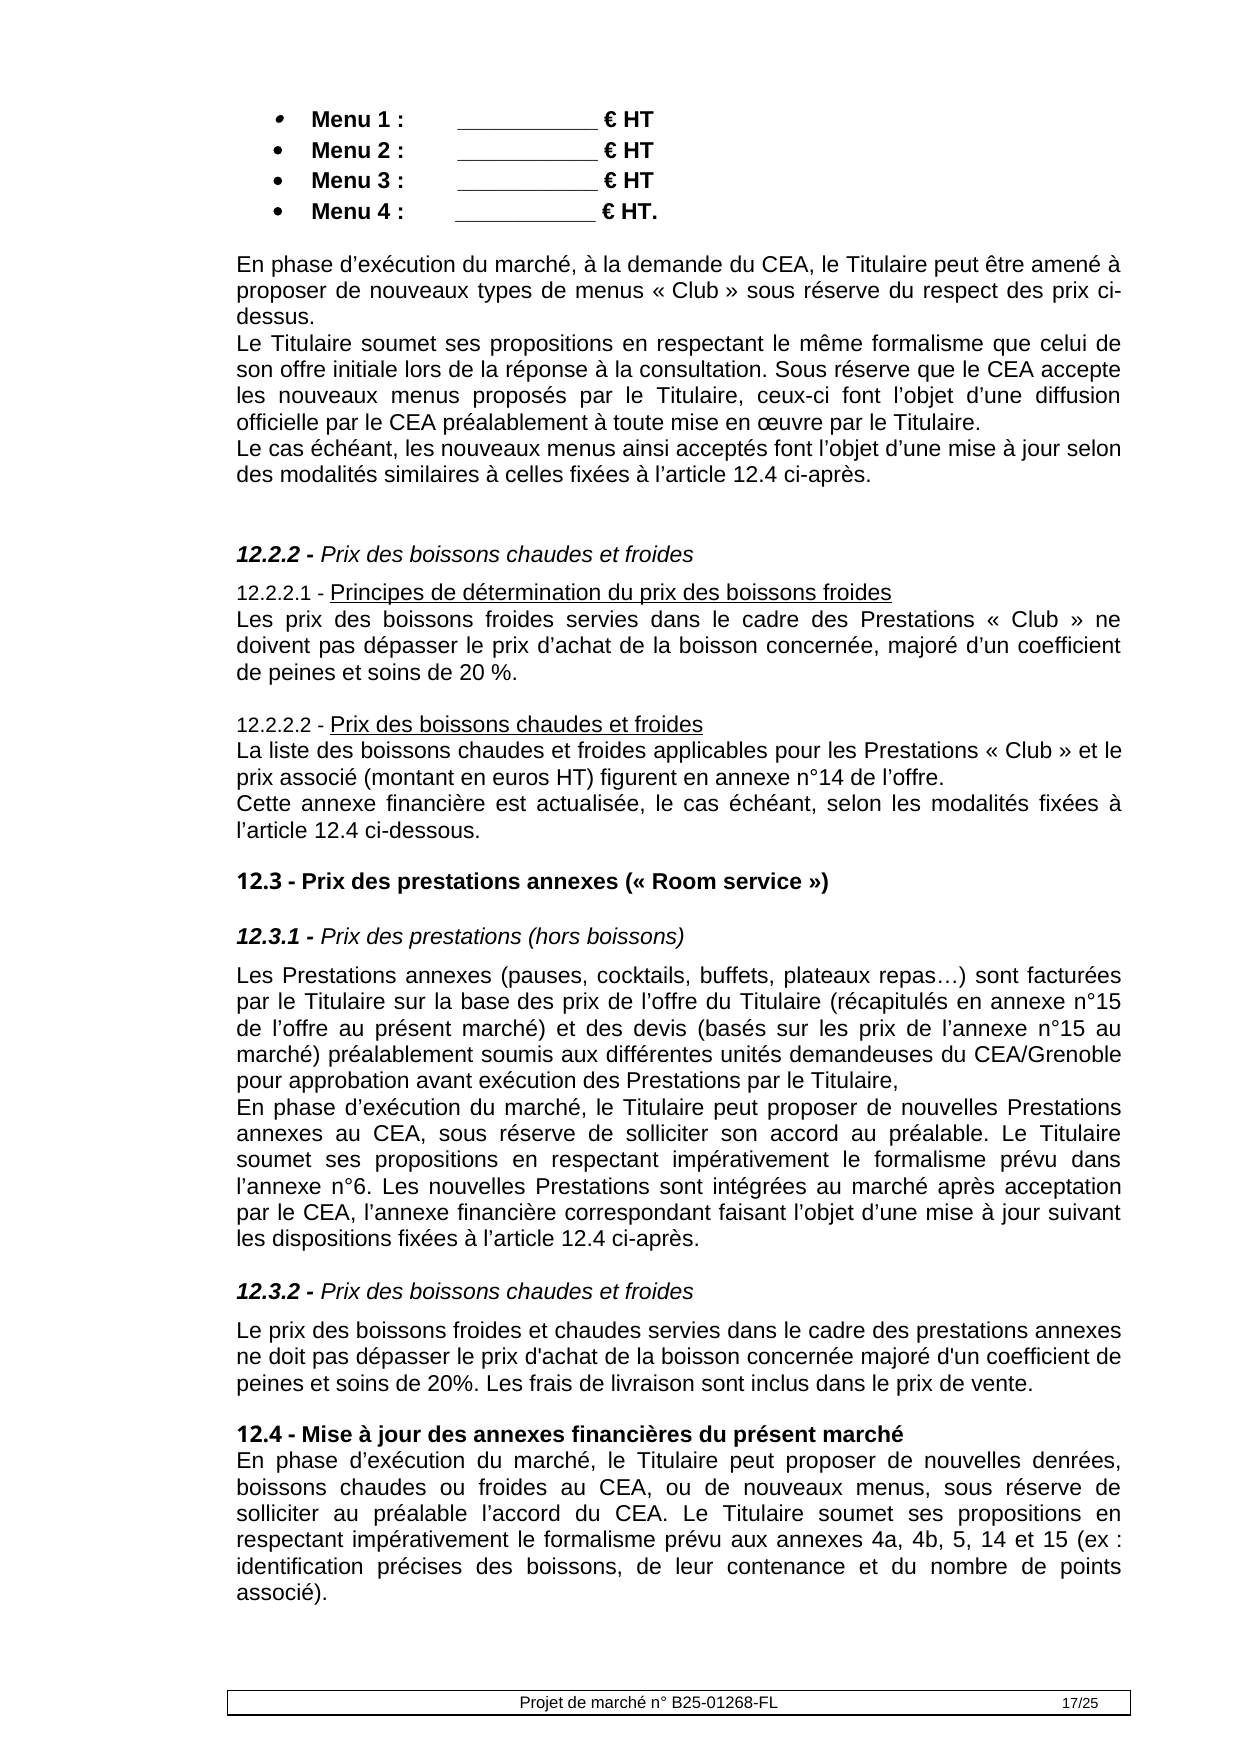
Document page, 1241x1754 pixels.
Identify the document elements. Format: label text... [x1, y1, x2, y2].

text Le cas échéant, les nouveaux menus ainsi acceptés font l’objet d’une mise à jour selon des modalités similaires à celles fixées à l’article 12.4 ci-après. [236, 435, 1122, 488]
text Le Titulaire soumet ses propositions en respectant le même formalisme que celui de son offre initiale lors de la réponse à la consultation. Sous réserve que le CEA accepte les nouveaux menus proposés par le Titulaire, ceux-ci font l’objet d’une diffusion officielle par le CEA préalablement à toute mise en œuvre par le Titulaire. [236, 330, 1122, 435]
list Menu 3 : ___________ € HT [274, 167, 1122, 194]
text En phase d’exécution du marché, le Titulaire peut proposer de nouvelles denrées, boissons chaudes ou froides au CEA, ou de nouveaux menus, sous réserve de solliciter au préalable l’accord du CEA. Le Titulaire soumet ses propositions en respectant impérativement le formalisme prévu aux annexes 4a, 4b, 5, 14 et 15 (ex : identification précises des boissons, de leur contenance et du nombre de points associé). [236, 1447, 1122, 1606]
text Le prix des boissons froides et chaudes servies dans le cadre des prestations annexes ne doit pas dépasser le prix d'achat de la boisson concernée majoré d'un coefficient de peines et soins de 20%. Les frais de livraison sont inclus dans le prix de vente. [236, 1317, 1122, 1396]
text Les prix des boissons froides servies dans le cadre des Prestations « Club » ne doivent pas dépasser le prix d’achat de la boisson concernée, majoré d’un coefficient de peines et soins de 20 %. [236, 606, 1122, 685]
text La liste des boissons chaudes et froides applicables pour les Prestations « Club » et le prix associé (montant en euros HT) figurent en annexe n°14 de l’offre. [236, 737, 1122, 790]
text En phase d’exécution du marché, le Titulaire peut proposer de nouvelles Prestations annexes au CEA, sous réserve de solliciter son accord au préalable. Le Titulaire soumet ses propositions en respectant impérativement le formalisme prévu dans l’annexe n°6. Les nouvelles Prestations sont intégrées au marché après acceptation par le CEA, l’annexe financière correspondant faisant l’objet d’une mise à jour suivant les dispositions fixées à l’article 12.4 ci-après. [236, 1094, 1122, 1252]
list Menu 2 : ___________ € HT [274, 137, 1122, 163]
text Cette annexe financière est actualisée, le cas échéant, selon les modalités fixées à l’article 12.4 ci-dessous. [236, 790, 1122, 843]
subtitle Principes de détermination du prix des boissons froides [236, 579, 1122, 606]
subtitle Prix des prestations annexes (« Room service ») [236, 869, 1122, 894]
subtitle Prix des boissons chaudes et froides [236, 1278, 1122, 1304]
text Les Prestations annexes (pauses, cocktails, buffets, plateaux repas…) sont facturées par le Titulaire sur la base des prix de l’offre du Titulaire (récapitulés en annexe n°15 de l’offre au présent marché) et des devis (basés sur les prix de l’annexe n°15 au marché) préalablement soumis aux différentes unités demandeuses du CEA/Grenoble pour approbation avant exécution des Prestations par le Titulaire, [236, 962, 1122, 1094]
subtitle Prix des prestations (hors boissons) [236, 923, 1122, 949]
subtitle Mise à jour des annexes financières du présent marché [236, 1422, 1122, 1447]
list Menu 1 : ___________ € HT [274, 106, 1122, 133]
subtitle Prix des boissons chaudes et froides [236, 541, 1122, 567]
text En phase d’exécution du marché, à la demande du CEA, le Titulaire peut être amené à proposer de nouveaux types de menus « Club » sous réserve du respect des prix ci-dessus. [236, 251, 1122, 330]
list Menu 4 : ___________ € HT. [274, 198, 1122, 224]
subtitle Prix des boissons chaudes et froides [236, 711, 1122, 737]
